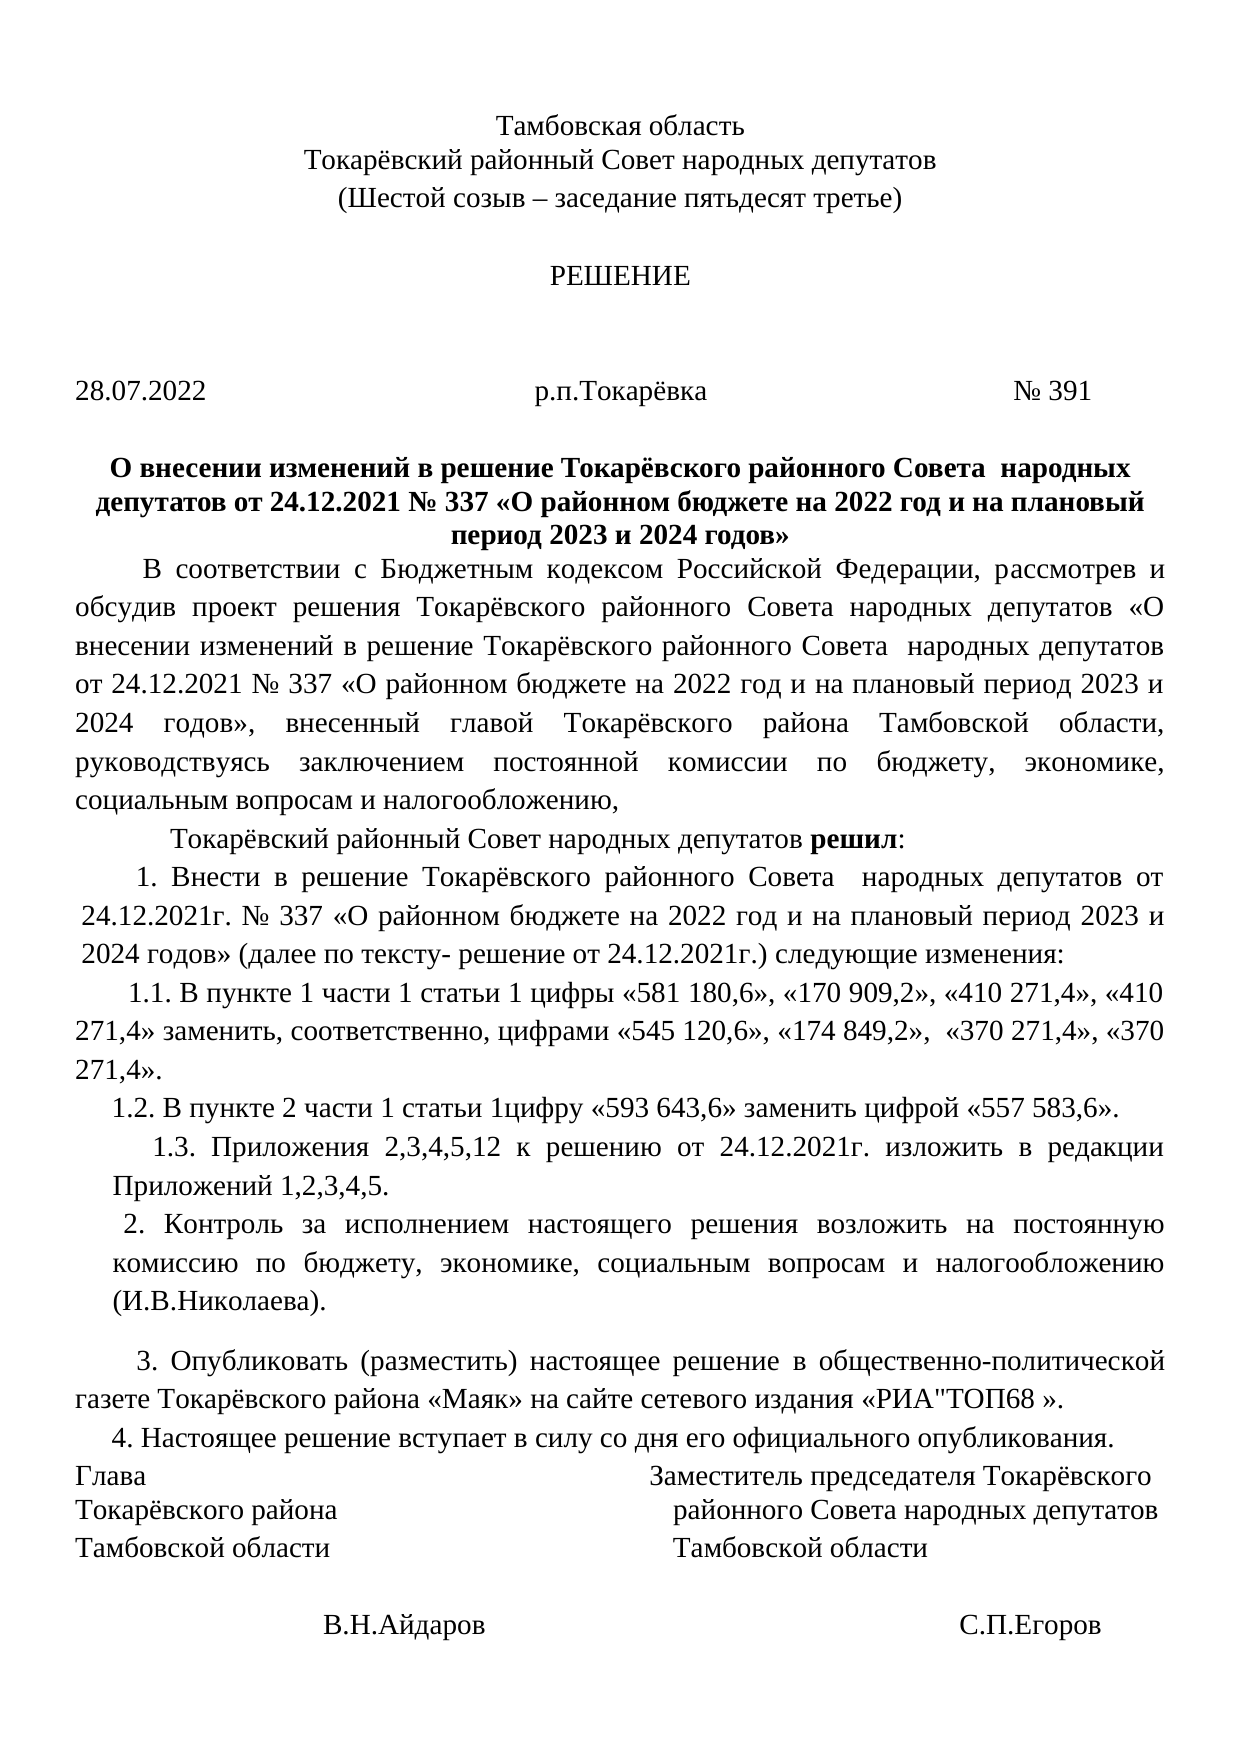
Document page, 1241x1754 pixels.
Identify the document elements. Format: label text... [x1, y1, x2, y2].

text 2. Контроль за исполнением настоящего решения возложить на постоянную комиссию по бюджету, экономике, социальным вопросам и налогообложению (И.В.Николаева). [104, 1206, 1165, 1317]
text Токарёвский районный Совет народных депутатов решил: [75, 821, 1165, 854]
text В соответствии с Бюджетным кодексом Российской Федерации, рассмотрев и обсудив проект решения Токарёвского районного Совета народных депутатов «О внесении изменений в решение Токарёвского районного Совета народных депутатов от 24.12.2021 № 337 «О районном бюджете на 2022 год и на плановый период 2023 и 2024 годов», внесенный главой Токарёвского района Тамбовской области, руководствуясь заключением постоянной комиссии по бюджету, экономике, социальным вопросам и налогообложению, [75, 551, 1165, 816]
text 4. Настоящее решение вступает в силу со дня его официального опубликования. [75, 1420, 1165, 1453]
text (Шестой созыв – заседание пятьдесят третье) [75, 181, 1165, 214]
text 3. Опубликовать (разместить) настоящее решение в общественно-политической газете Токарёвского района «Маяк» на сайте сетевого издания «РИА"ТОП68 ». [75, 1343, 1165, 1415]
text Токарёвского района районного Совета народных депутатов [16, 1492, 1168, 1525]
title О внесении изменений в решение Токарёвского районного Совета народных депутатов от 24.12.2021 № 337 «О районном бюджете на 2022 год и на плановый период 2023 и 2024 годов» [75, 450, 1165, 551]
text В.Н.Айдаров С.П.Егоров [75, 1607, 1165, 1641]
text 1.3. Приложения 2,3,4,5,12 к решению от 24.12.2021г. изложить в редакции Приложений 1,2,3,4,5. [75, 1129, 1165, 1201]
text РЕШЕНИЕ [75, 258, 1165, 291]
text 1.1. В пункте 1 части 1 статьи 1 цифры «581 180,6», «170 909,2», «410 271,4», «410 271,4» заменить, соответственно, цифрами «545 120,6», «174 849,2», «370 271,4», «370 271,4». [75, 975, 1165, 1086]
text 1.2. В пункте 2 части 1 статьи 1цифру «593 643,6» заменить цифрой «557 583,6». [75, 1091, 1165, 1124]
text Тамбовской области Тамбовской области [16, 1530, 1168, 1564]
text 28.07.2022 р.п.Токарёвка № 391 [75, 373, 1165, 407]
subtitle Тамбовская область [75, 108, 1165, 142]
text Токарёвский районный Совет народных депутатов [75, 142, 1165, 176]
text Глава Заместитель председателя Токарёвского [75, 1458, 1165, 1492]
text 1. Внести в решение Токарёвского районного Совета народных депутатов от 24.12.2021г. № 337 «О районном бюджете на 2022 год и на плановый период 2023 и 2024 годов» (далее по тексту- решение от 24.12.2021г.) следующие изменения: [81, 859, 1165, 970]
